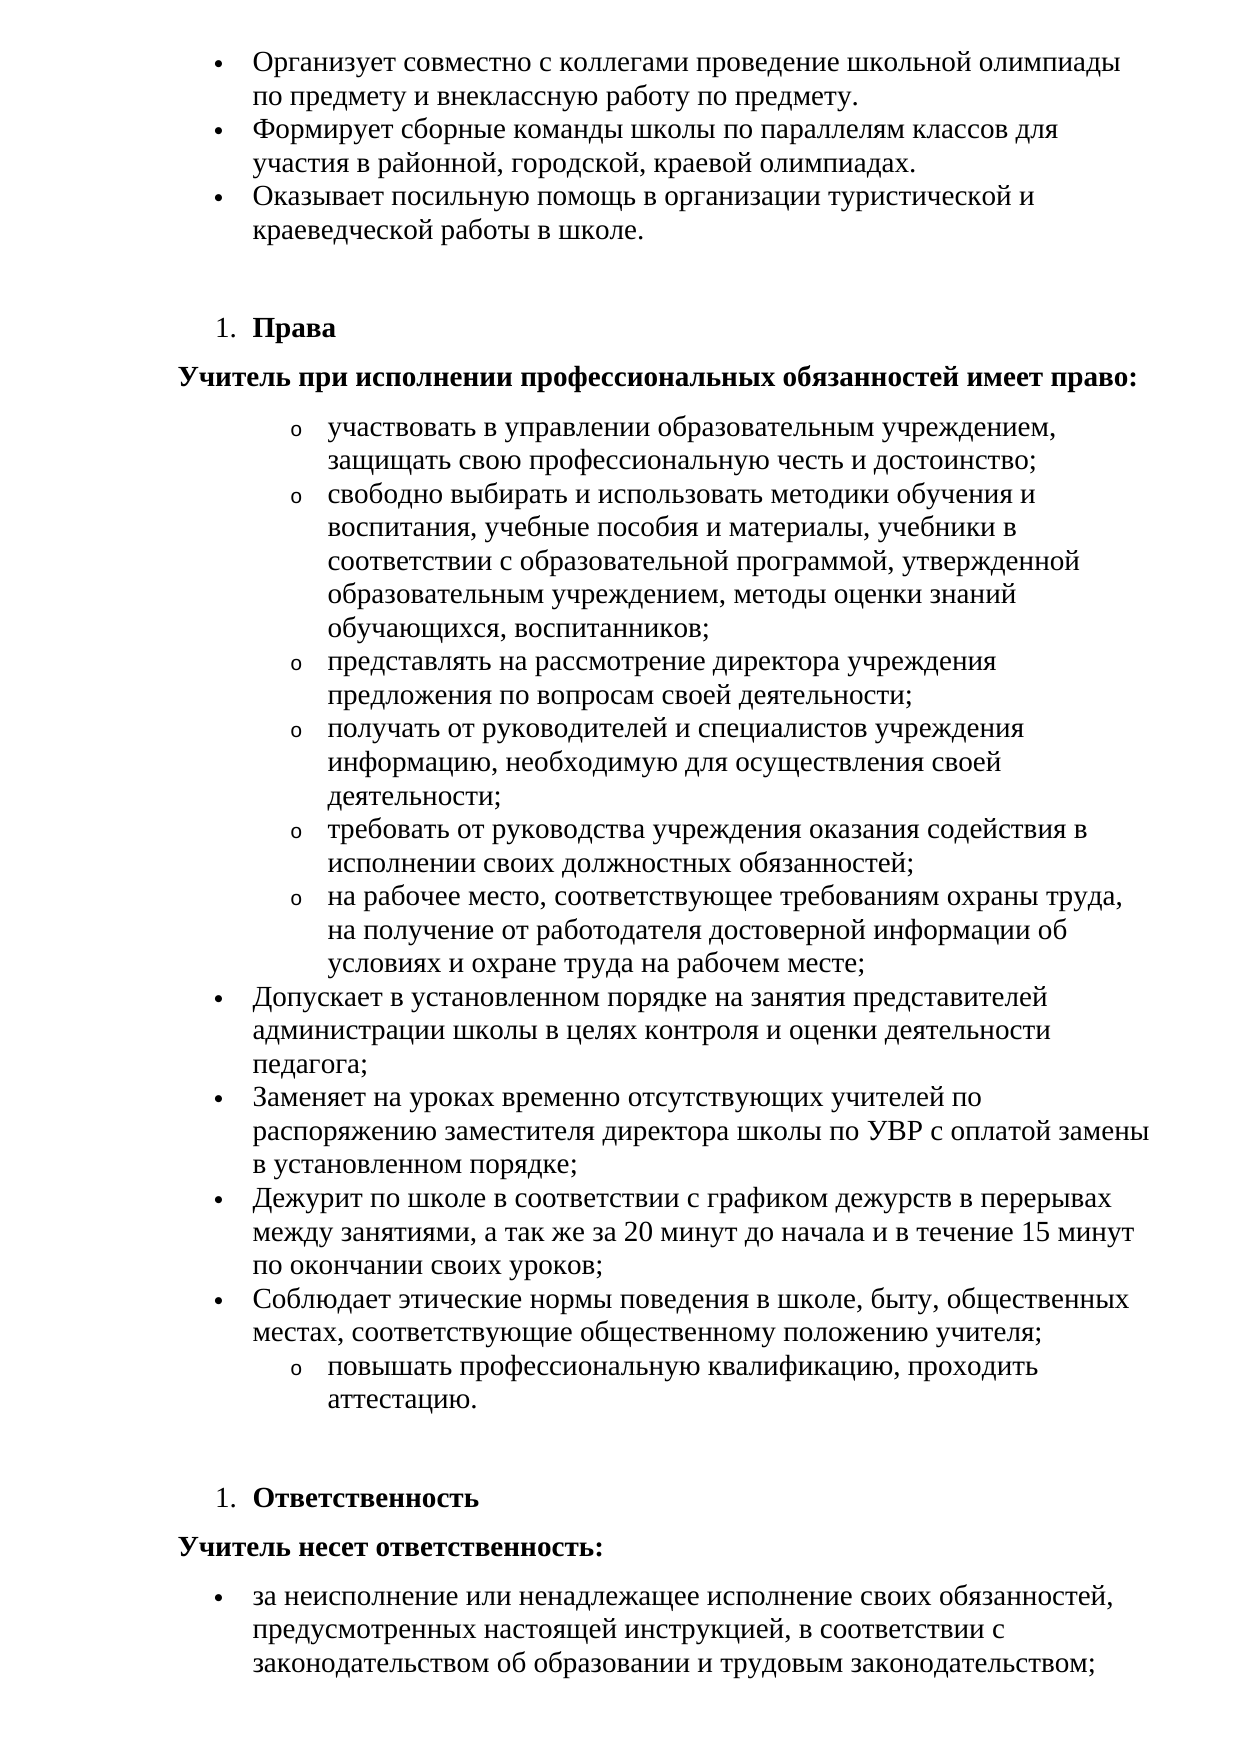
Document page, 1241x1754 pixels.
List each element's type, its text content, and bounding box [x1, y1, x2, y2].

list Права [215, 310, 1152, 344]
list Дежурит по школе в соответствии с графиком дежурств в перерывах между занятиями, а так же за 20 минут до начала и в течение 15 минут по окончании своих уроков; [215, 1180, 1152, 1281]
list Допускает в установленном порядке на занятия представителей администрации школы в целях контроля и оценки деятельности педагога; [215, 979, 1152, 1079]
text Учитель несет ответственность: [177, 1529, 1152, 1562]
list свободно выбирать и использовать методики обучения и воспитания, учебные пособия и материалы, учебники в соответствии с образовательной программой, утвержденной образовательным учреждением, методы оценки знаний обучающихся, воспитанников; [290, 476, 1152, 643]
list на рабочее место, соответствующее требованиям охраны труда, на получение от работодателя достоверной информации об условиях и охране труда на рабочем месте; [290, 878, 1152, 979]
list требовать от руководства учреждения оказания содействия в исполнении своих должностных обязанностей; [290, 811, 1152, 878]
text Учитель при исполнении профессиональных обязанностей имеет право: [177, 359, 1152, 393]
list повышать профессиональную квалификацию, проходить аттестацию. [290, 1348, 1152, 1415]
list получать от руководителей и специалистов учреждения информацию, необходимую для осуществления своей деятельности; [290, 711, 1152, 811]
list Организует совместно с коллегами проведение школьной олимпиады по предмету и внеклассную работу по предмету. [215, 44, 1152, 111]
list Ответственность [215, 1480, 1152, 1513]
list Формирует сборные команды школы по параллелям классов для участия в районной, городской, краевой олимпиадах. [215, 111, 1152, 178]
list представлять на рассмотрение директора учреждения предложения по вопросам своей деятельности; [290, 643, 1152, 711]
list за неисполнение или ненадлежащее исполнение своих обязанностей, предусмотренных настоящей инструкцией, в соответствии с законодательством об образовании и трудовым законодательством; [215, 1578, 1152, 1679]
list Соблюдает этические нормы поведения в школе, быту, общественных местах, соответствующие общественному положению учителя; [215, 1281, 1152, 1348]
list Заменяет на уроках временно отсутствующих учителей по распоряжению заместителя директора школы по УВР с оплатой замены в установленном порядке; [215, 1079, 1152, 1180]
list участвовать в управлении образовательным учреждением, защищать свою профессиональную честь и достоинство; [290, 409, 1152, 476]
list Оказывает посильную помощь в организации туристической и краеведческой работы в школе. [215, 178, 1152, 246]
